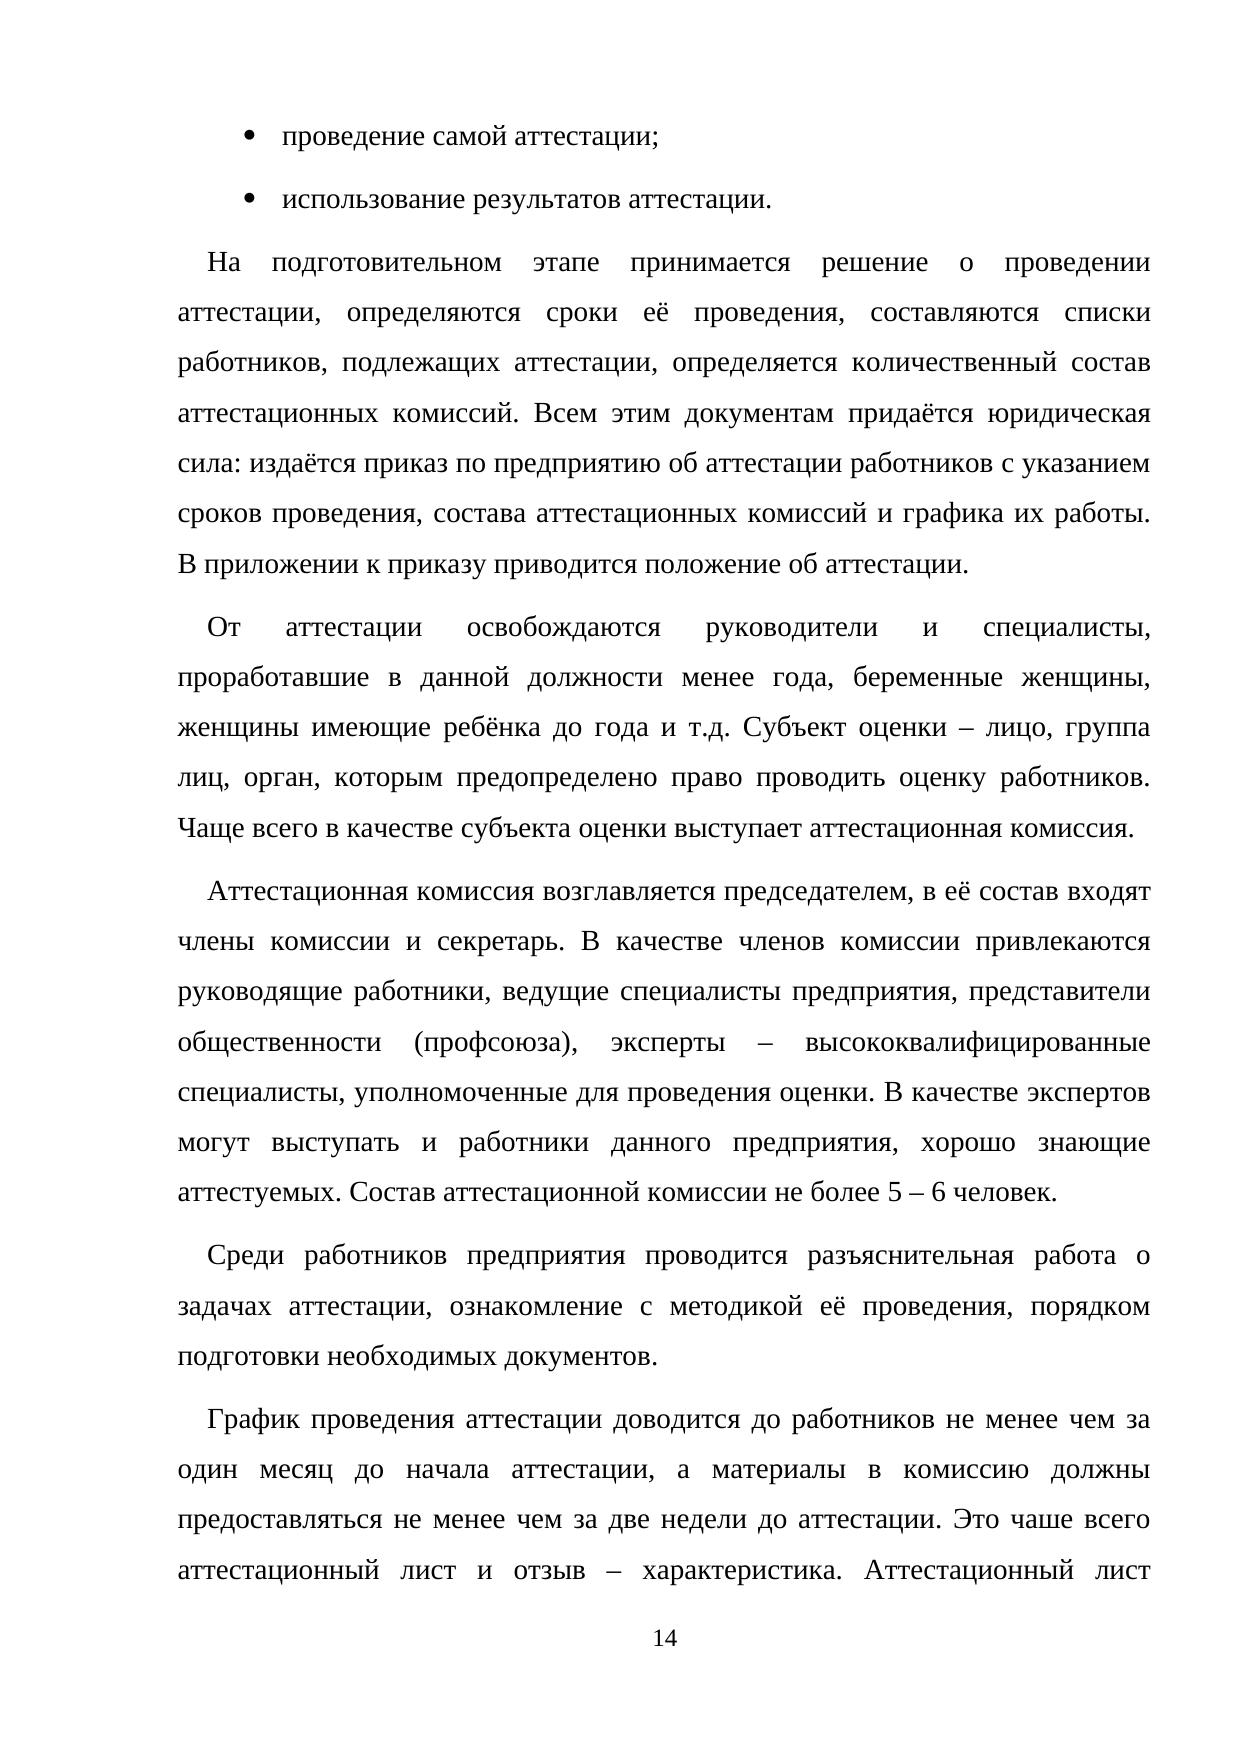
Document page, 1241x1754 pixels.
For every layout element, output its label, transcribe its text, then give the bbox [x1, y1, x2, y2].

list проведение самой аттестации; [244, 118, 1152, 152]
text Аттестационная комиссия возглавляется председателем, в её состав входят члены комиссии и секретарь. В качестве членов комиссии привлекаются руководящие работники, ведущие специалисты предприятия, представители общественности (профсоюза), эксперты – высококвалифицированные специалисты, уполномоченные для проведения оценки. В качестве экспертов могут выступать и работники данного предприятия, хорошо знающие аттестуемых. Состав аттестационной комиссии не более 5 – 6 человек. [177, 873, 1152, 1208]
list использование результатов аттестации. [244, 181, 1152, 215]
text На подготовительном этапе принимается решение о проведении аттестации, определяются сроки её проведения, составляются списки работников, подлежащих аттестации, определяется количественный состав аттестационных комиссий. Всем этим документам придаётся юридическая сила: издаётся приказ по предприятию об аттестации работников с указанием сроков проведения, состава аттестационных комиссий и графика их работы. В приложении к приказу приводится положение об аттестации. [177, 244, 1152, 579]
text Среди работников предприятия проводится разъяснительная работа о задачах аттестации, ознакомление с методикой её проведения, порядком подготовки необходимых документов. [177, 1237, 1152, 1372]
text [177, 1401, 1152, 1585]
text От аттестации освобождаются руководители и специалисты, проработавшие в данной должности менее года, беременные женщины, женщины имеющие ребёнка до года и т.д. Субъект оценки – лицо, группа лиц, орган, которым предопределено право проводить оценку работников. Чаще всего в качестве субъекта оценки выступает аттестационная комиссия. [177, 609, 1152, 843]
